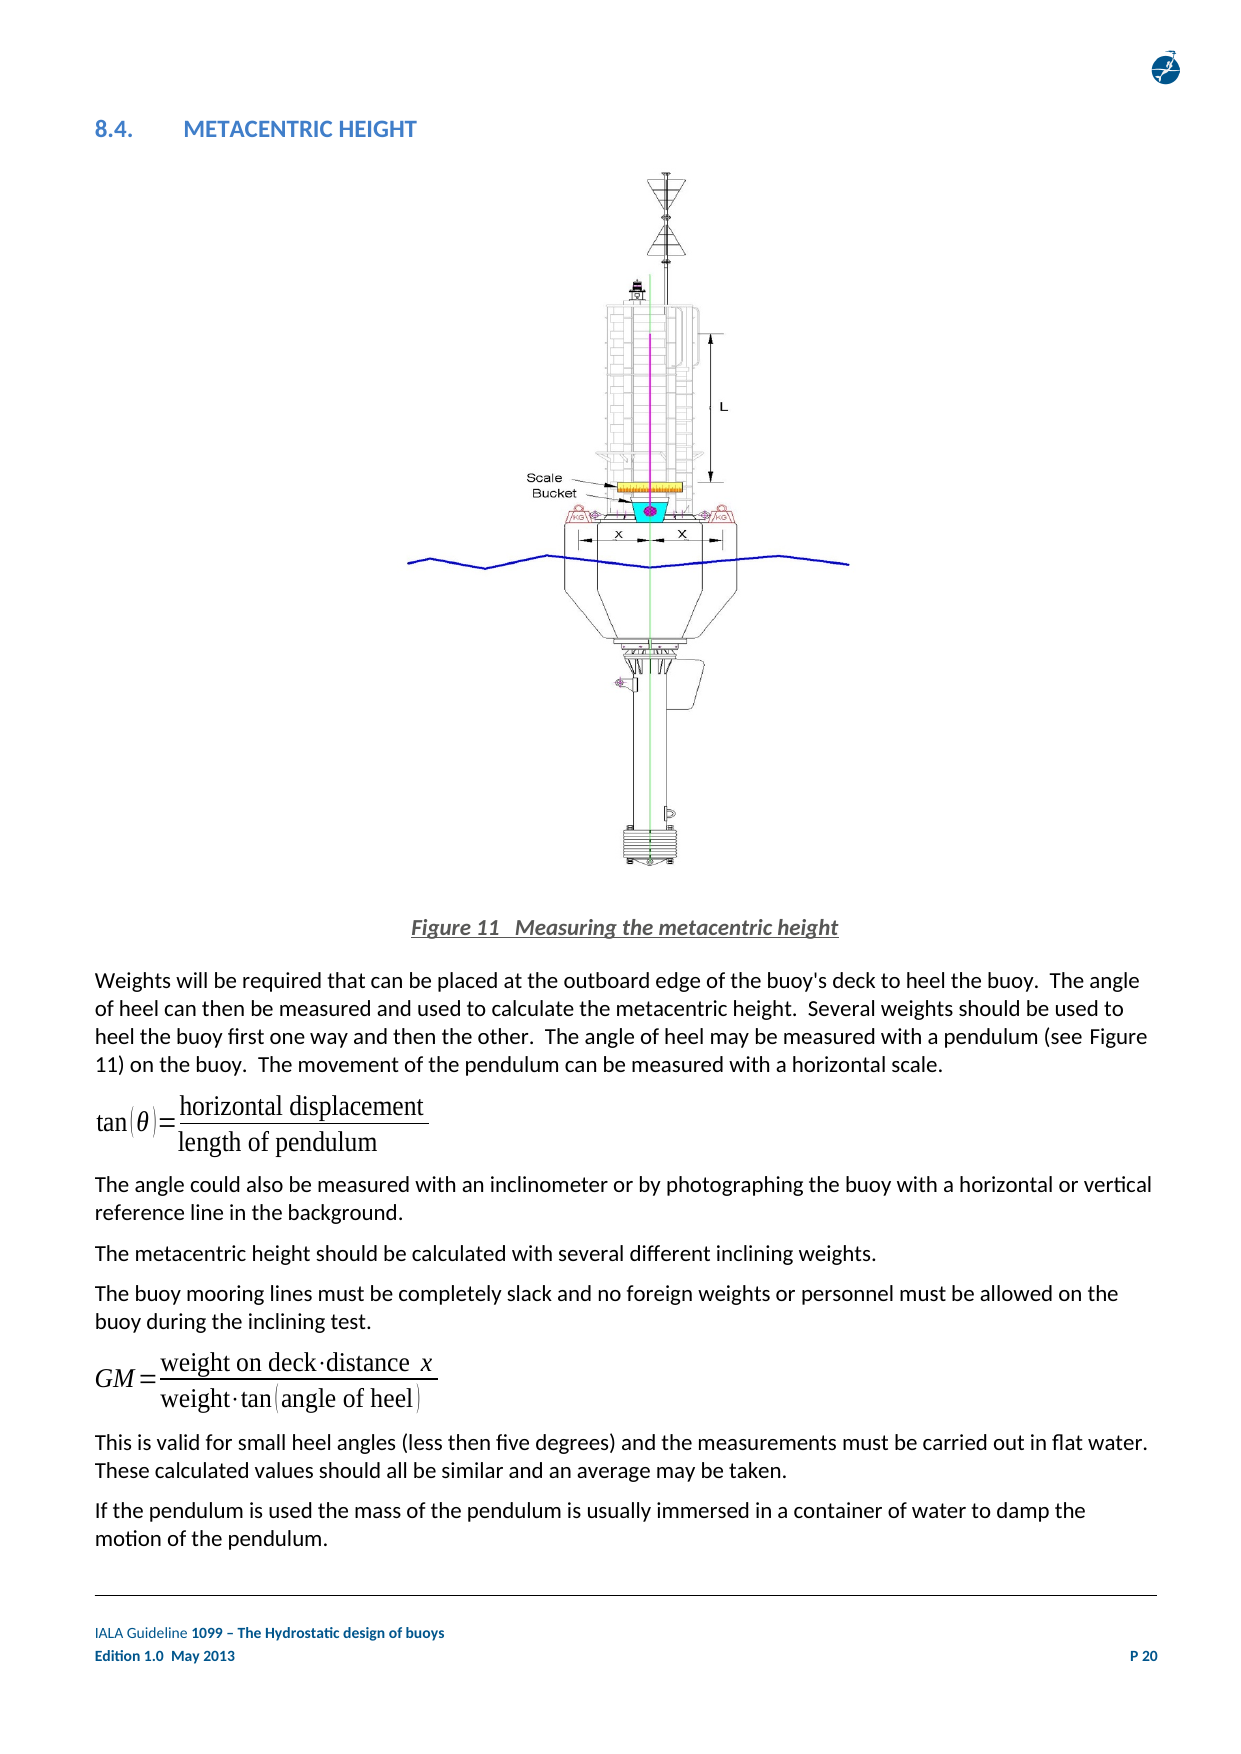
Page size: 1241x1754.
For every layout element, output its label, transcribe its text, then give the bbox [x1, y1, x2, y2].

text If the pendulum is used the mass of the pendulum is usually immersed in a container of water to damp the motion of the pendulum. [94, 1496, 1157, 1552]
text This is valid for small heel angles (less then five degrees) and the measurements must be carried out in flat water. These calculated values should all be similar and an average may be taken. [94, 1428, 1157, 1484]
text The buoy mooring lines must be completely slack and no foreign weights or personnel must be allowed on the buoy during the inclining test. [94, 1279, 1157, 1335]
subtitle Metacentric Height [94, 114, 1157, 144]
text The angle could also be measured with an inclinometer or by photographing the buoy with a horizontal or vertical reference line in the background. [94, 1170, 1157, 1226]
text Measuring the metacentric height [94, 913, 1157, 941]
text Weights will be required that can be placed at the outboard edge of the buoy's deck to heel the buoy. The angle of heel can then be measured and used to calculate the metacentric height. Several weights should be used to heel the buoy first one way and then the other. The angle of heel may be measured with a pendulum (see Figure 11) on the buoy. The movement of the pendulum can be measured with a horizontal scale. [94, 966, 1157, 1078]
picture [364, 144, 888, 888]
picture [1120, 0, 1239, 119]
text The metacentric height should be calculated with several different inclining weights. [94, 1239, 1157, 1267]
